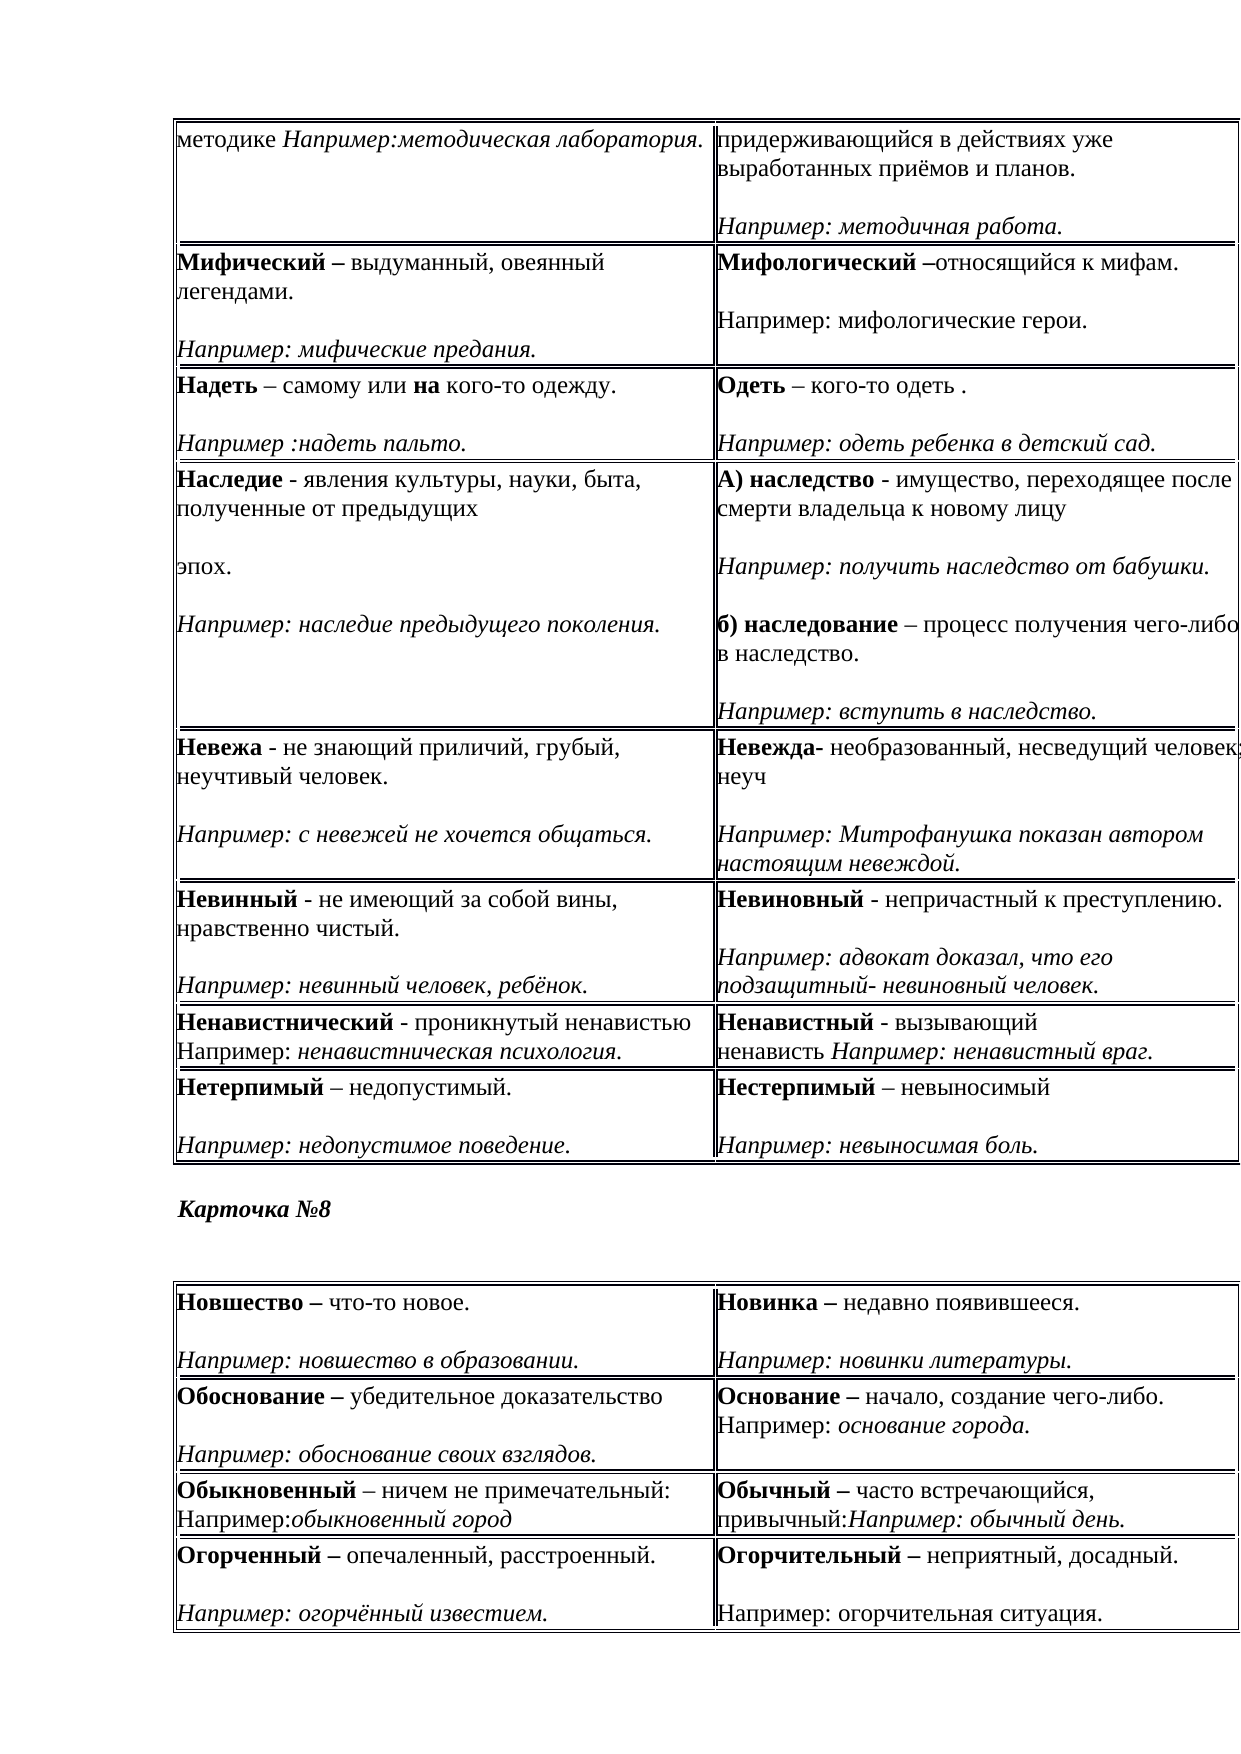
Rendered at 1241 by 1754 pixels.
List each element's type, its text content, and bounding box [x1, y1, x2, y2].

table_cell Невежа - не знающий приличий, грубый, неучтивый человек. Например: с невежей не хочется общаться. [175, 726, 715, 878]
table_cell А) наследство - имущество, переходящее после смерти владельца к новому лицу Например: получить наследство от бабушки. б) наследование – процесс получения чего-либо в наследство. Например: вступить в наследство. [715, 459, 1240, 726]
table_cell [715, 120, 1240, 241]
table_cell Одеть – кого-то одеть . Например: одеть ребенка в детский сад. [715, 364, 1240, 458]
table_cell Мифологический –относящийся к мифам. Например: мифологические герои. [715, 241, 1240, 364]
table_cell Обоснование – убедительное доказательство Например: обоснование своих взглядов. [175, 1375, 715, 1469]
table_cell Невежда- необразованный, несведущий человек; неуч Например: Митрофанушка показан автором настоящим невеждой. [715, 726, 1240, 878]
table_header Новшество – что-то новое. Например: новшество в образовании. [177, 1286, 715, 1375]
table_cell Обычный – часто встречающийся, привычный:Например: обычный день. [715, 1469, 1240, 1534]
table_cell Нестерпимый – невыносимый Например: невыносимая боль. [715, 1066, 1240, 1160]
table_cell Мифический – выдуманный, овеянный легендами. Например: мифические предания. [175, 241, 715, 364]
table_cell Нетерпимый – недопустимый. Например: недопустимое поведение. [175, 1066, 715, 1160]
table_cell Наследие - явления культуры, науки, быта, полученные от предыдущих эпох. Например: наследие предыдущего поколения. [175, 459, 715, 726]
table_cell Основание – начало, создание чего-либо. Например: основание города. [715, 1375, 1240, 1469]
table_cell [177, 123, 715, 241]
table_cell Невиновный - непричастный к преступлению. Например: адвокат доказал, что его подзащитный- невиновный человек. [715, 878, 1240, 1001]
table_cell Ненавистный - вызывающий ненависть Например: ненавистный враг. [715, 1001, 1240, 1066]
table_cell Ненавистнический - проникнутый ненавистью Например: ненавистническая психология. [175, 1001, 715, 1066]
table_cell Обыкновенный – ничем не примечательный: Например:обыкновенный город [175, 1469, 715, 1534]
table_header Новинка – недавно появившееся. Например: новинки литературы. [715, 1282, 1240, 1375]
table_cell Огорченный – опечаленный, расстроенный. Например: огорчённый известием. [175, 1534, 715, 1629]
table_cell Невинный - не имеющий за собой вины, нравственно чистый. Например: невинный человек, ребёнок. [175, 878, 715, 1001]
table_cell Огорчительный – неприятный, досадный. Например: огорчительная ситуация. [715, 1534, 1240, 1629]
table_cell Надеть – самому или на кого-то одежду. Например :надеть пальто. [175, 364, 715, 458]
text Карточка №8 [177, 1194, 1152, 1223]
